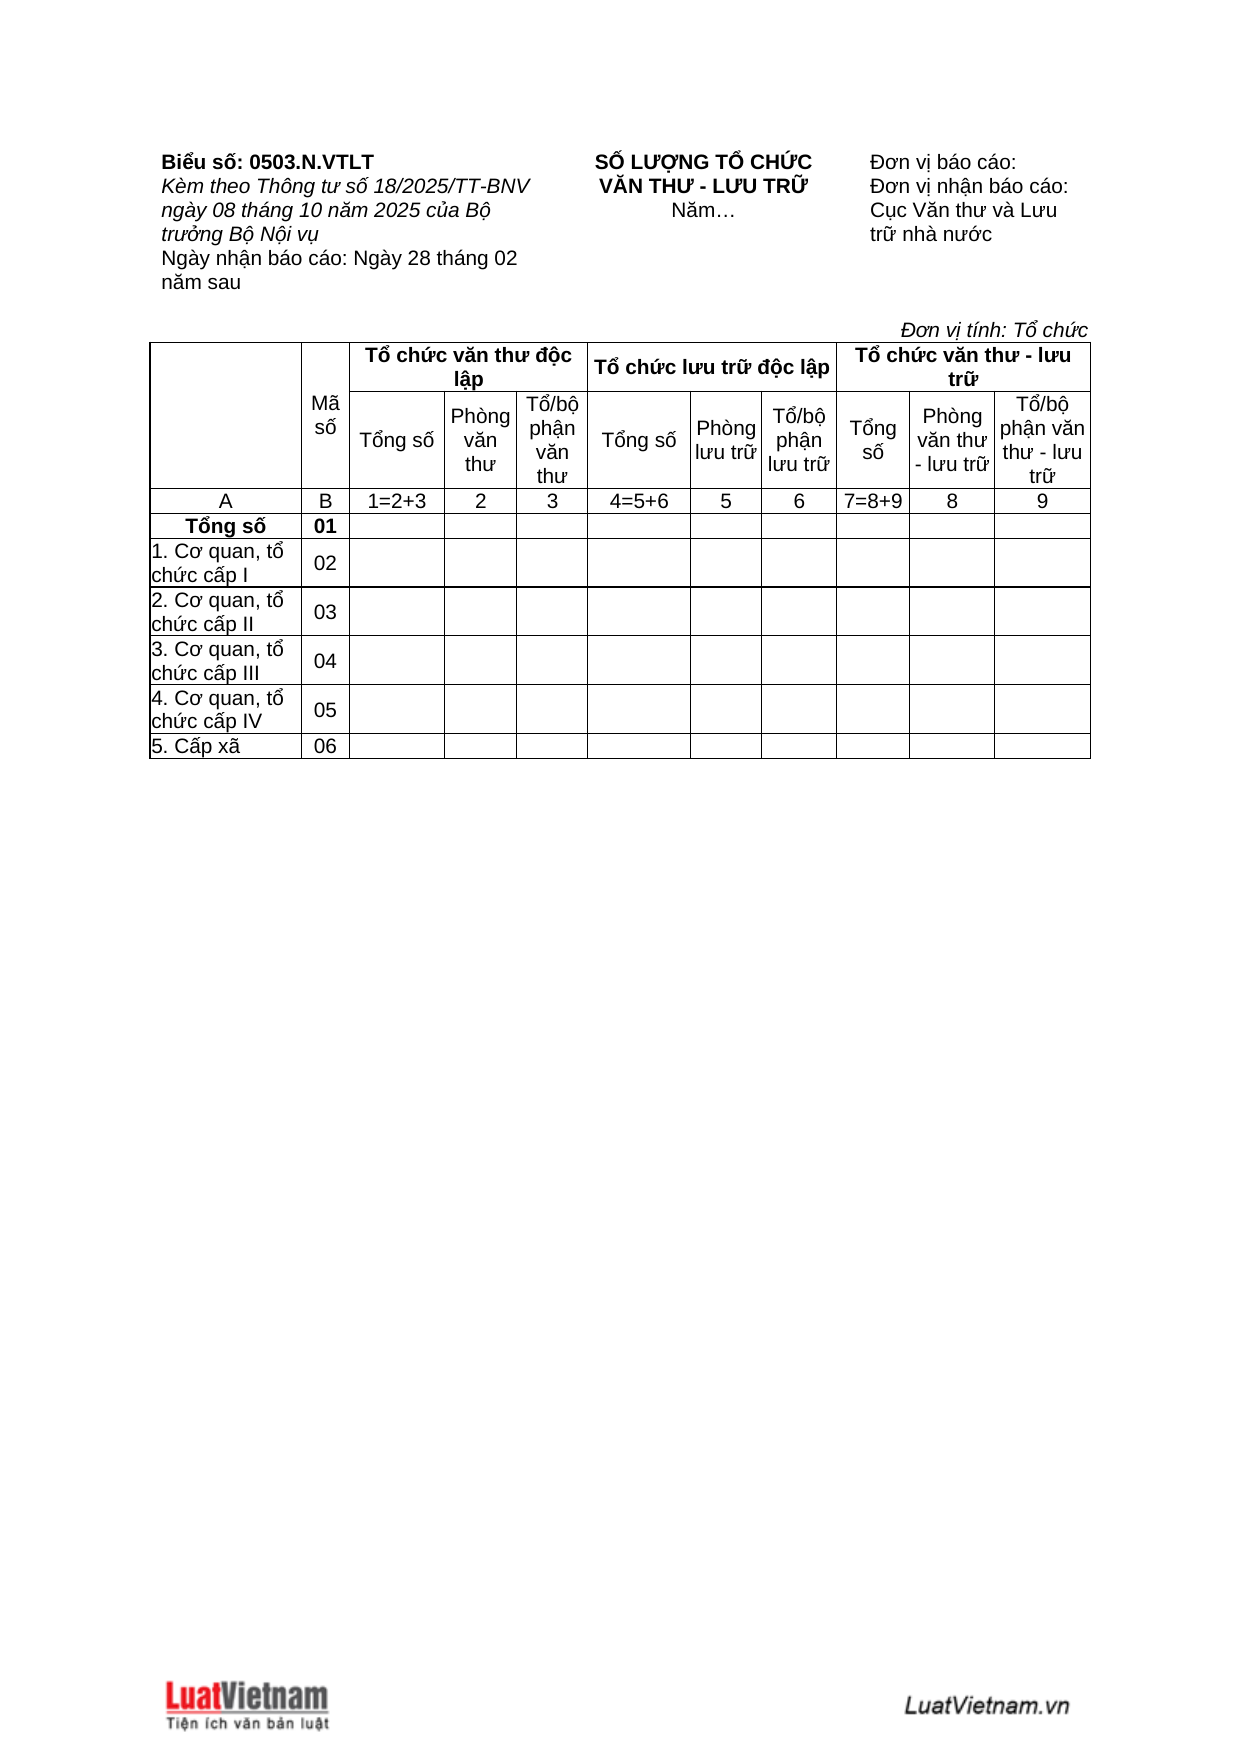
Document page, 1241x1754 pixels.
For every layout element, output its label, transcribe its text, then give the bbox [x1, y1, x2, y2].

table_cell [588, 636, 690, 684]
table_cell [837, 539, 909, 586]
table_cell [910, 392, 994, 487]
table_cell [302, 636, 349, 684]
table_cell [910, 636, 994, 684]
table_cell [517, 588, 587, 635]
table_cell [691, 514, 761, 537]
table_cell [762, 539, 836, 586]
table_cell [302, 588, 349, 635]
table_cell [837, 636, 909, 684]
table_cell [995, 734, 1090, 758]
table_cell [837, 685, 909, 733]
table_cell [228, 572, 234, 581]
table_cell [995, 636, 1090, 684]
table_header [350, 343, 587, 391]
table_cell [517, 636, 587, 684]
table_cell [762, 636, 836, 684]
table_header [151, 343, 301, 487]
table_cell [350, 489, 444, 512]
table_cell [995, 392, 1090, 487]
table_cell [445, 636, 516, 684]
picture [150, 1660, 1089, 1754]
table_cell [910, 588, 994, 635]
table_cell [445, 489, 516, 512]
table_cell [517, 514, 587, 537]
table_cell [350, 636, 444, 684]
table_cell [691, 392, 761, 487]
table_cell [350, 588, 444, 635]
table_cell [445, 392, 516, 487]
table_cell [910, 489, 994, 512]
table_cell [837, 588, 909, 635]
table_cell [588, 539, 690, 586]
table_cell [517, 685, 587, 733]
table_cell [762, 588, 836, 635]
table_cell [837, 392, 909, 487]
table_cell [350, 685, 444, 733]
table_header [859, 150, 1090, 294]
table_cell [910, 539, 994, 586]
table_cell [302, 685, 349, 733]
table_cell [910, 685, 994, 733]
text Đơn vị tính: Tổ chức [150, 318, 1090, 342]
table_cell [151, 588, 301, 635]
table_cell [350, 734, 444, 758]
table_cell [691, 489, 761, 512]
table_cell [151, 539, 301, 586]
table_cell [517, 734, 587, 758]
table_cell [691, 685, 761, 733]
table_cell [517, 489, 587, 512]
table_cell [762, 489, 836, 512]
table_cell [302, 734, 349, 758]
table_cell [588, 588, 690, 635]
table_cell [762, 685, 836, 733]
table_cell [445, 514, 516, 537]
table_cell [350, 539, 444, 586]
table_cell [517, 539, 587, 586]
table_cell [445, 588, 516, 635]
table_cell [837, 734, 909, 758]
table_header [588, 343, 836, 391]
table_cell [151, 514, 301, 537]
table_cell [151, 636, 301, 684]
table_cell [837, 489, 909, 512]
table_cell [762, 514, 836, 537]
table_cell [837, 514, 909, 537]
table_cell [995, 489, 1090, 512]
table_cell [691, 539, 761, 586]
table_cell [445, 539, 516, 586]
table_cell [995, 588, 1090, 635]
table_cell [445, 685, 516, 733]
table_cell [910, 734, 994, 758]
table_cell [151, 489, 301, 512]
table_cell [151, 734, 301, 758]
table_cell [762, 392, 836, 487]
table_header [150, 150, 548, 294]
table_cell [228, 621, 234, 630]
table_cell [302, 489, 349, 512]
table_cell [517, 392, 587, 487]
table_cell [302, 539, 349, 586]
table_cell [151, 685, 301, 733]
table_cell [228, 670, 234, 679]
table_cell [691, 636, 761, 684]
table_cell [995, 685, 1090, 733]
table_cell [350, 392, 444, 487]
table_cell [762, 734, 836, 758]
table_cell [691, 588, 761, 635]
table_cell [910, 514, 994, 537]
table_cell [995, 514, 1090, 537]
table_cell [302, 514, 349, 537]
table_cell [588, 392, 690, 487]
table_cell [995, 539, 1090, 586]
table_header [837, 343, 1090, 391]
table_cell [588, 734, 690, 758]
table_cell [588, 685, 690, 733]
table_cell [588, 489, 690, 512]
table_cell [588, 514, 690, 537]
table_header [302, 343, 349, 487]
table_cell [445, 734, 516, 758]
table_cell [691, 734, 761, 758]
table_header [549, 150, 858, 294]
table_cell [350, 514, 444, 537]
